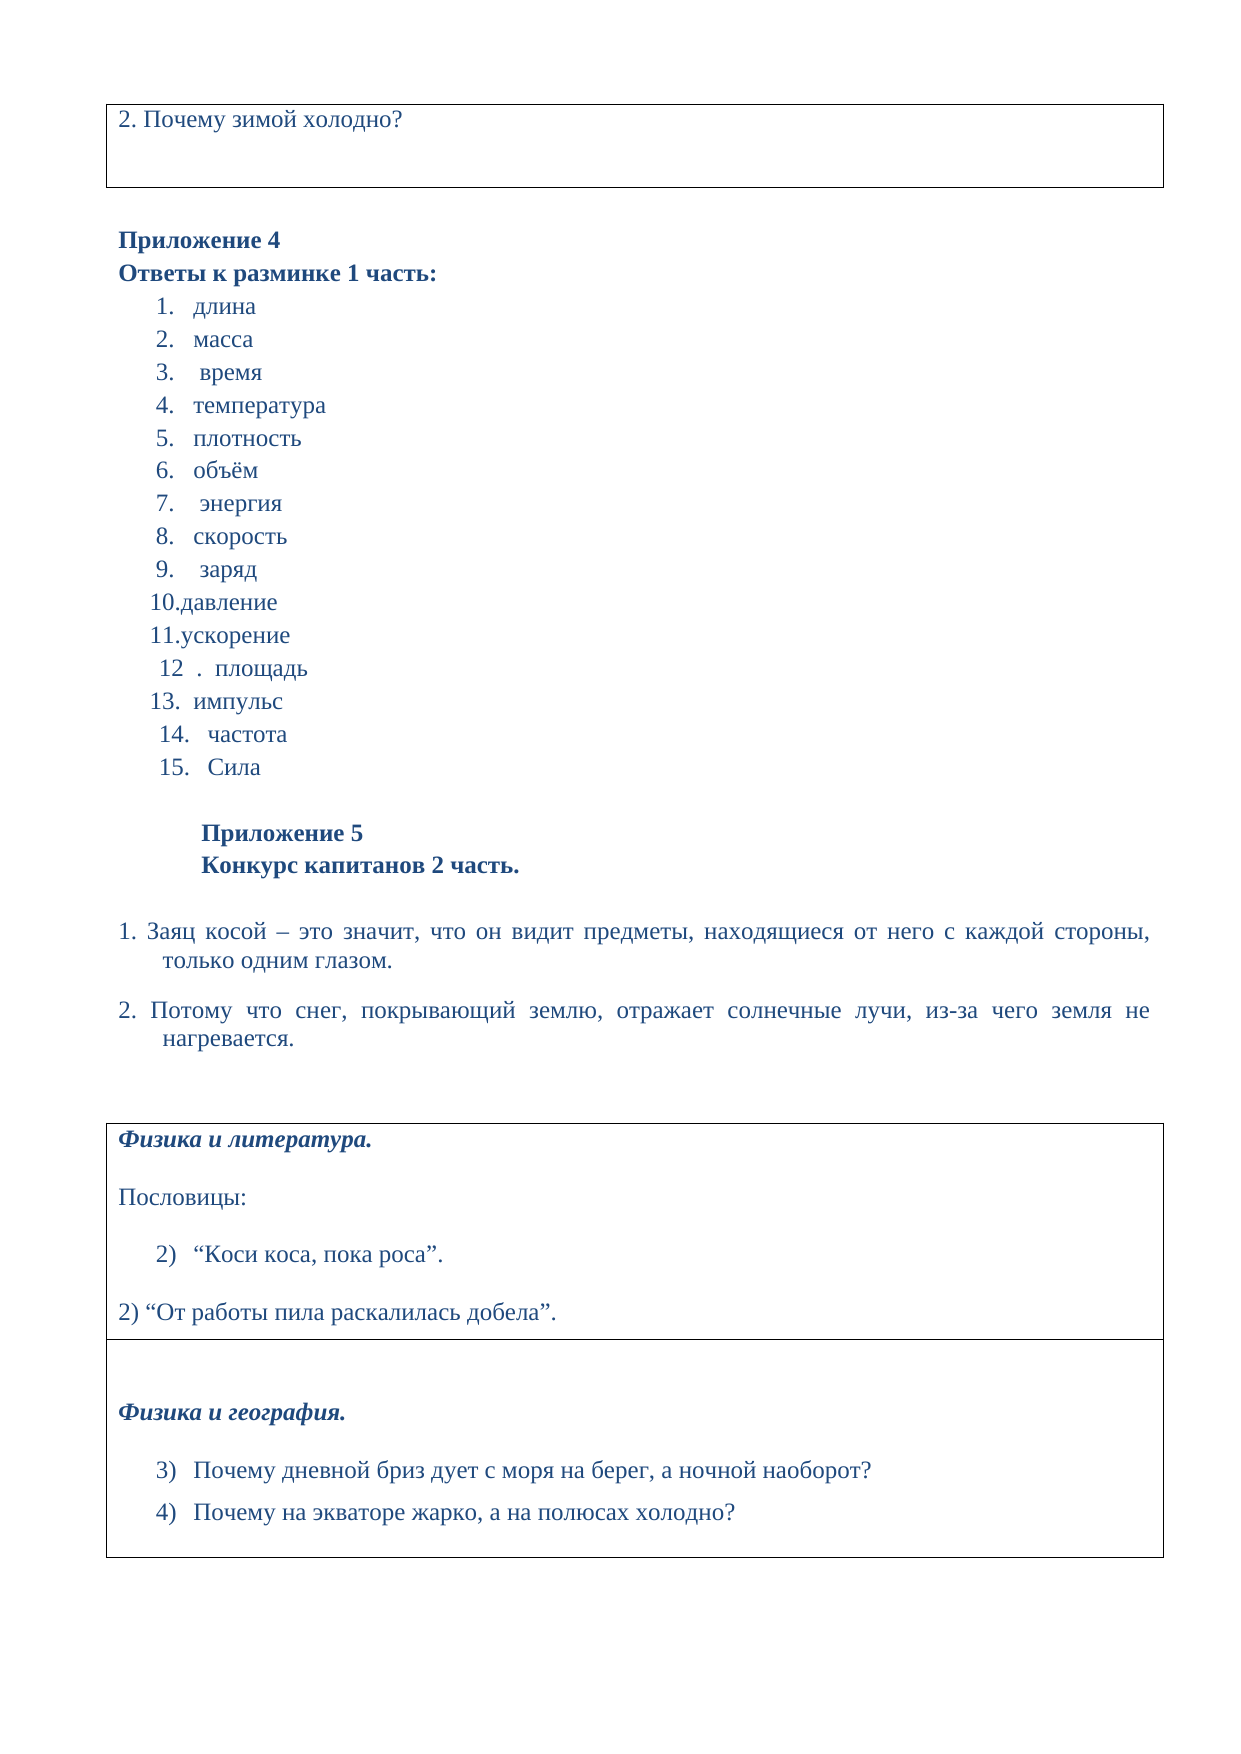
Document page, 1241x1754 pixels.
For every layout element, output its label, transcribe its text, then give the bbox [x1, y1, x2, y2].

list энергия [156, 488, 1152, 517]
text Приложение 4 [118, 225, 1152, 254]
text Конкурс капитанов 2 часть. [201, 851, 1152, 879]
table_header Физика и литература. Пословицы: “Коси коса, пока роса”. 2) “От работы пила раскалилась добела”. [107, 1124, 1163, 1338]
list температура [156, 390, 1152, 418]
text 13. импульс [118, 686, 1152, 715]
list плотность [156, 423, 1152, 451]
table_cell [107, 105, 1163, 187]
text 1. Заяц косой – это значит, что он видит предметы, находящиеся от него с каждой стороны, только одним глазом. [118, 916, 1152, 974]
list длина [156, 291, 1152, 320]
text Приложение 5 [201, 818, 1152, 846]
list заряд [156, 554, 1152, 583]
list . площадь [159, 653, 1152, 682]
list масса [156, 324, 1152, 353]
list частота [159, 719, 1152, 748]
text 2. Потому что снег, покрывающий землю, отражает солнечные лучи, из-за чего земля не нагревается. [118, 995, 1152, 1052]
list объём [156, 456, 1152, 484]
text 11.ускорение [118, 620, 1152, 649]
table_cell Физика и география. Почему дневной бриз дует с моря на берег, а ночной наоборот? Почему на экваторе жарко, а на полюсах холодно? [107, 1340, 1163, 1557]
list скорость [156, 521, 1152, 550]
list время [156, 357, 1152, 386]
text Ответы к разминке 1 часть: [118, 258, 1152, 287]
list Сила [159, 752, 1152, 781]
text 10.давление [118, 587, 1152, 616]
